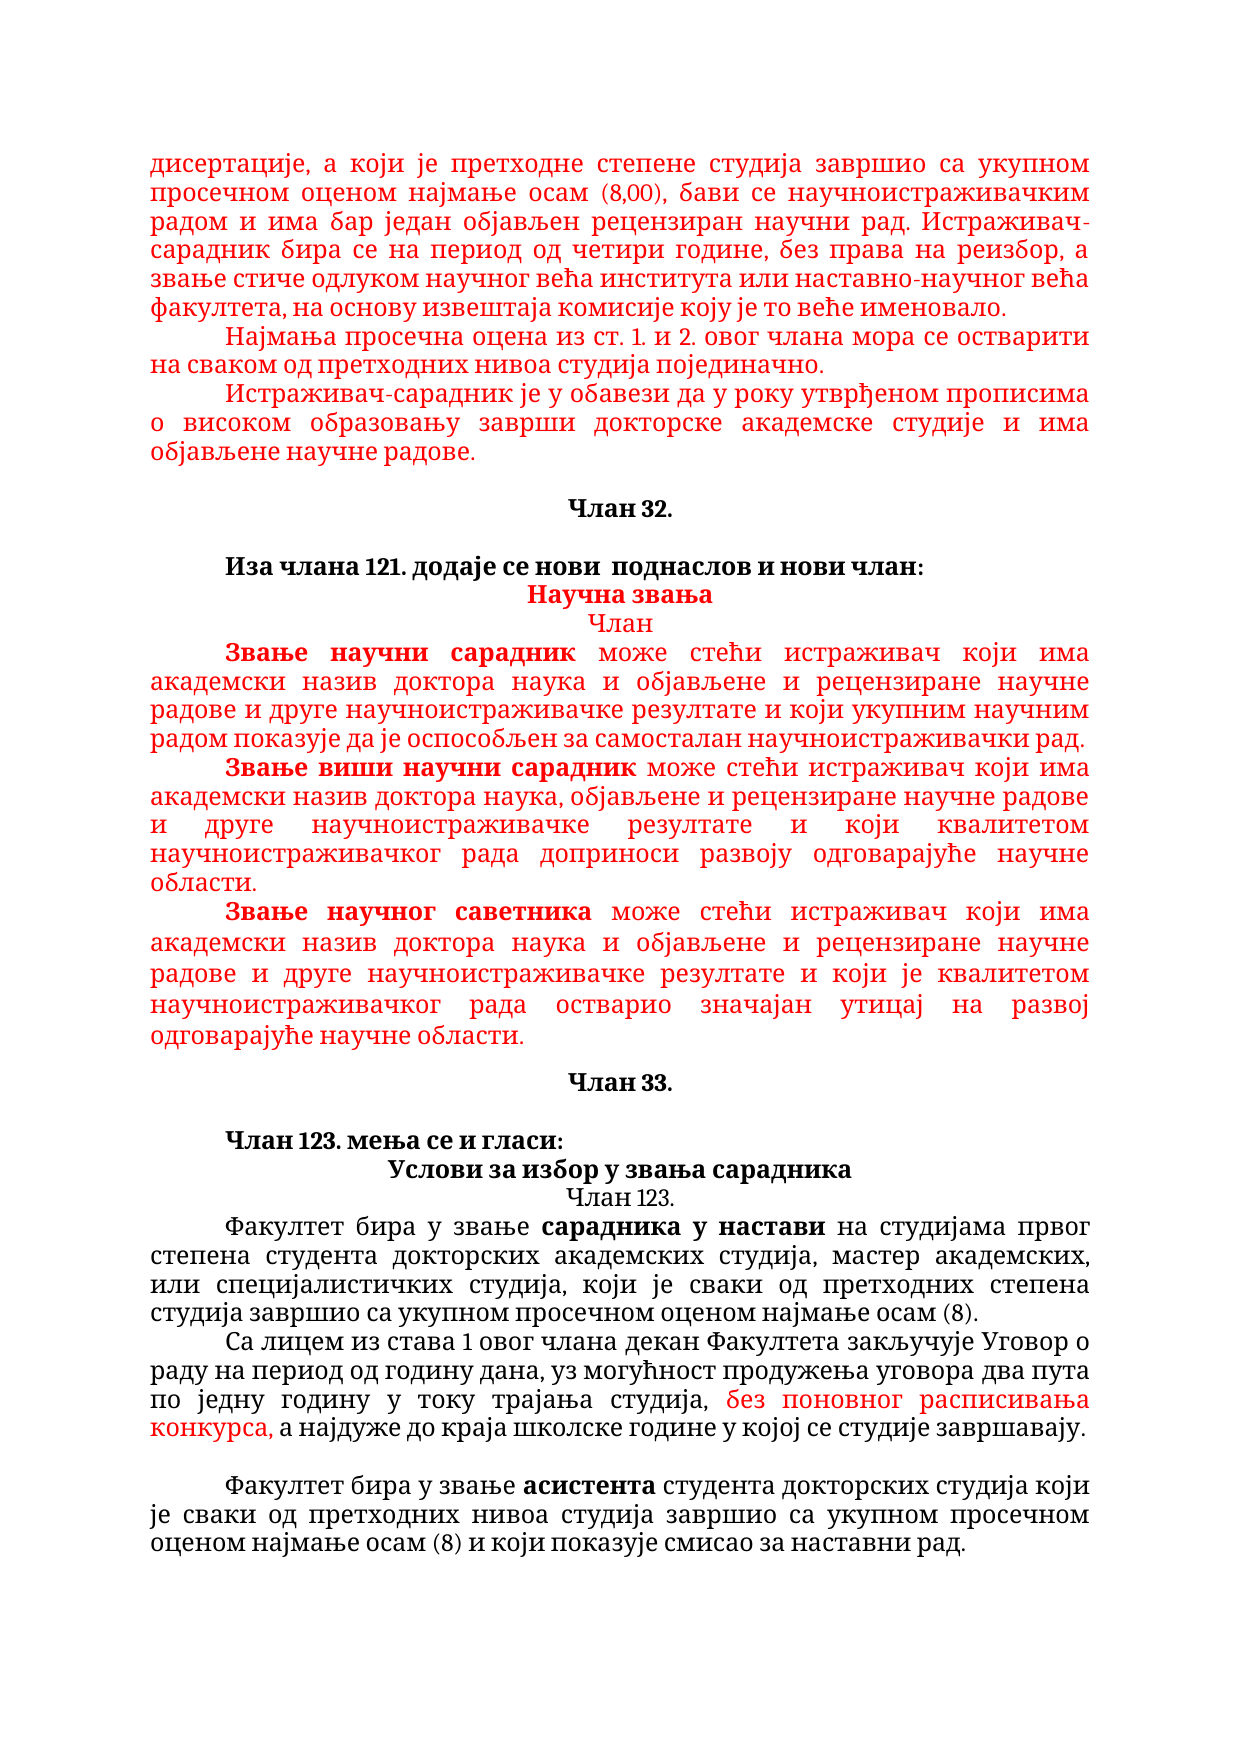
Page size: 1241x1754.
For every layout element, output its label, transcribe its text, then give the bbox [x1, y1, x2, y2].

text Звање научни сарадник може стећи истраживач који има академски назив доктора наука и објављене и рецензиране научне радове и друге научноистраживачке резултате и који укупним научним радом показује да је оспособљен за самосталан научноистраживачки рад. [150, 639, 1090, 754]
text Члан 123. [150, 1184, 1090, 1213]
text Научна звања [150, 581, 1090, 610]
text Факултет бира у звање асистента студента докторских студија који је сваки од претходних нивоа студија завршио са укупном просечном оценом најмање осам (8) и који показује смисао за наставни рад. [150, 1472, 1090, 1558]
text Истраживач-сарадник је у обавези да у року утврђеном прописима о високом образовању заврши докторске академске студије и има објављене научне радове. [150, 380, 1090, 466]
text Члан 123. мења се и гласи: [150, 1127, 1090, 1156]
text Услови за избор у звања сарадника [150, 1156, 1090, 1184]
text Најмања просечна оцена из ст. 1. и 2. овог члана мора се остварити на сваком од претходних нивоа студија појединачно. [150, 322, 1090, 380]
text Звање виши научни сарадник може стећи истраживач који има академски назив доктора наука, објављене и рецензиране научне радове и друге научноистраживачке резултате и који квалитетом научноистраживачког рада доприноси развоју одговарајуће научне области. [150, 754, 1090, 897]
text Члан [150, 610, 1090, 639]
text Иза члана 121. додаје се нови поднаслов и нови члан: [150, 552, 1090, 581]
text Звање научног саветника може стећи истраживач који има академски назив доктора наука и објављене и рецензиране научне радове и друге научноистраживачке резултате и који је квалитетом научноистраживачког рада остварио значајан утицај на развој одговарајуће научне области. [150, 897, 1090, 1050]
text Са лицем из става 1 овог члана декан Факултета закључује Уговор о раду на период од годину дана, уз могућност продужења уговора два пута по једну годину у току трајања студија, без поновног расписивања конкурса, а најдуже до краја школске године у којој се студије завршавају. [150, 1328, 1090, 1443]
text Члан 32. [150, 495, 1090, 524]
text Факултет бира у звање сарадника у настави на студијама првог степена студента докторских академских студија, мастер академских, или специјалистичких студија, који је сваки од претходних степена студија завршио са укупном просечном оценом најмање осам (8). [150, 1213, 1090, 1328]
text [150, 150, 1090, 322]
text Члан 33. [150, 1069, 1090, 1098]
